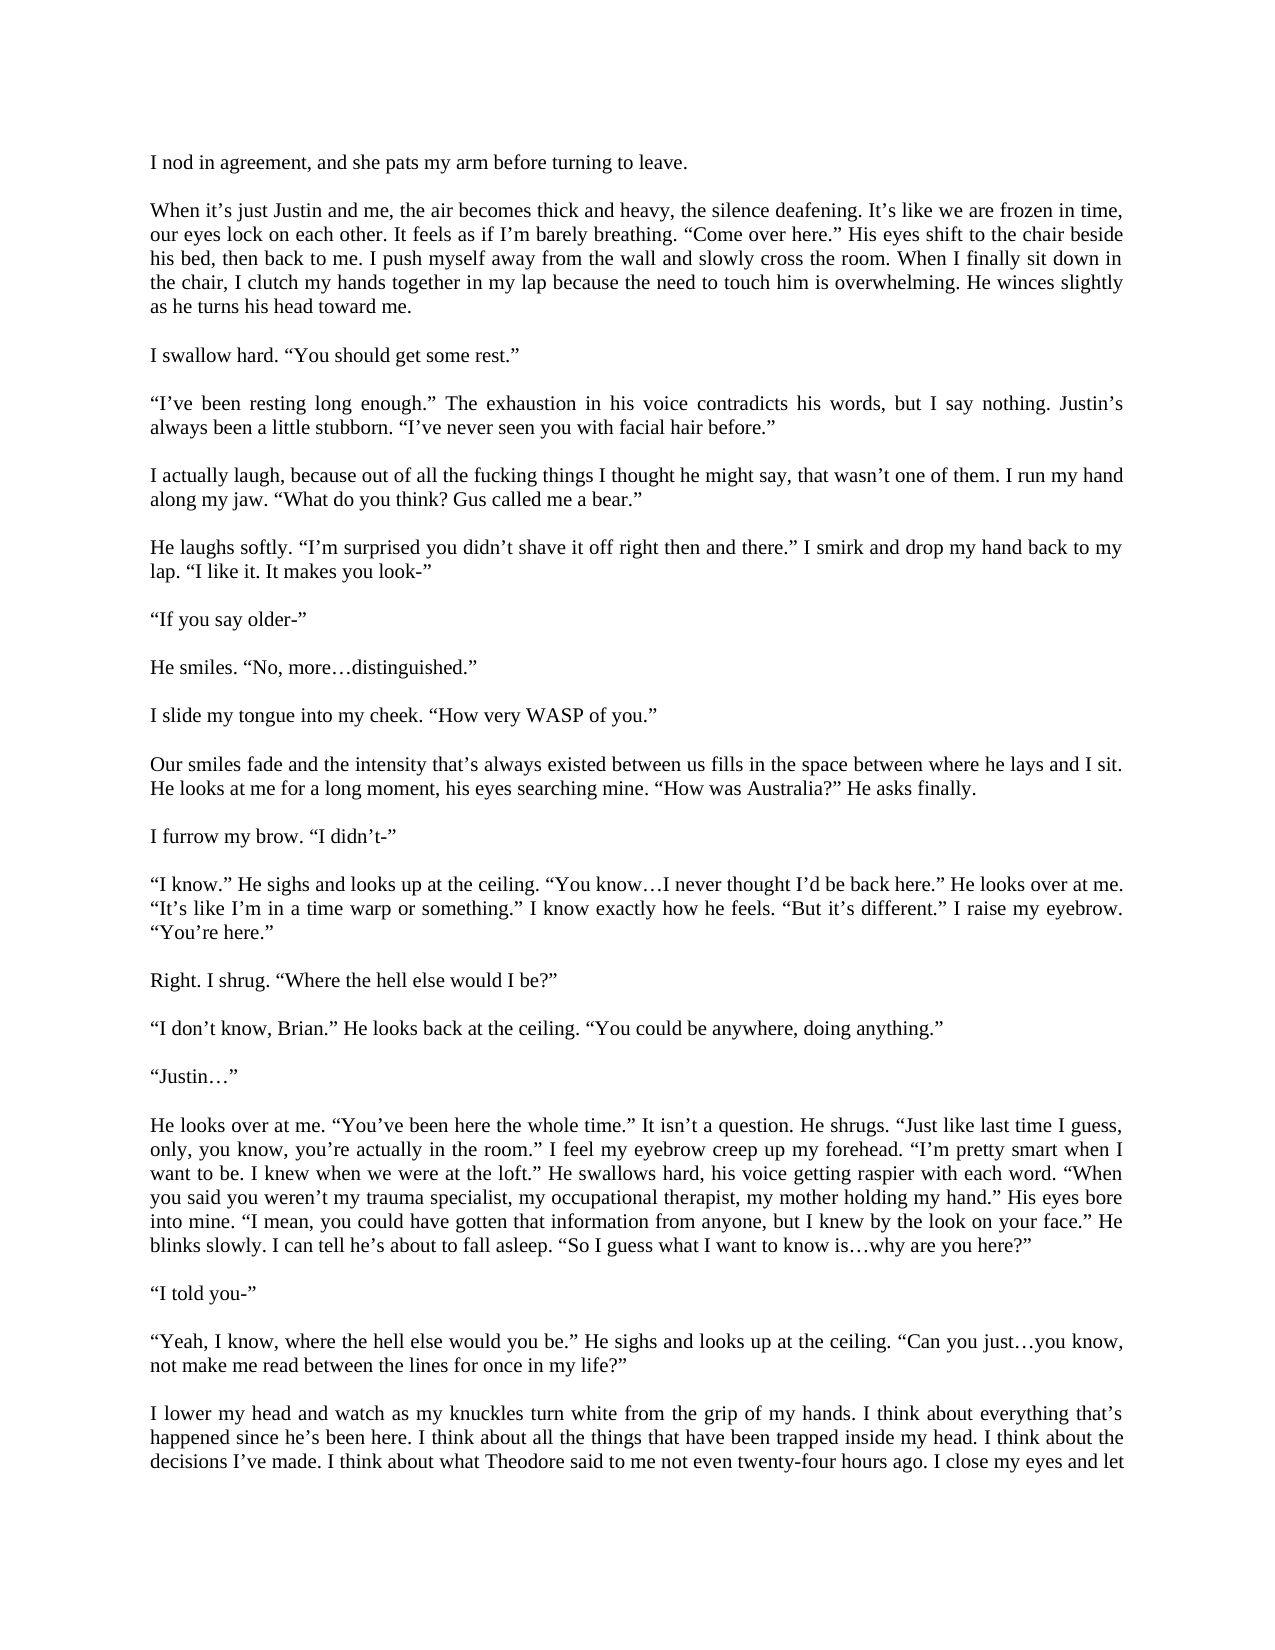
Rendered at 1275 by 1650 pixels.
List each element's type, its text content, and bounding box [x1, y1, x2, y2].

text “If you say older-” [150, 607, 1125, 631]
text I slide my tongue into my cheek. “How very WASP of you.” [150, 703, 1125, 727]
text Right. I shrug. “Where the hell else would I be?” [150, 968, 1125, 992]
text “Justin…” [150, 1064, 1125, 1088]
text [150, 1401, 1125, 1473]
text I swallow hard. “You should get some rest.” [150, 342, 1125, 367]
text When it’s just Justin and me, the air becomes thick and heavy, the silence deafening. It’s like we are frozen in time, our eyes lock on each other. It feels as if I’m barely breathing. “Come over here.” His eyes shift to the chair beside his bed, then back to me. I push myself away from the wall and slowly cross the room. When I finally sit down in the chair, I clutch my hands together in my lap because the need to touch him is overwhelming. He winces slightly as he turns his head toward me. [150, 198, 1125, 318]
text Our smiles fade and the intensity that’s always existed between us fills in the space between where he lays and I sit. He looks at me for a long moment, his eyes searching mine. “How was Australia?” He asks finally. [150, 752, 1125, 800]
text “I know.” He sighs and looks up at the ceiling. “You know…I never thought I’d be back here.” He looks over at me. “It’s like I’m in a time warp or something.” I know exactly how he feels. “But it’s different.” I raise my eyebrow. “You’re here.” [150, 872, 1125, 944]
text He looks over at me. “You’ve been here the whole time.” It isn’t a question. He shrugs. “Just like last time I guess, only, you know, you’re actually in the room.” I feel my eyebrow creep up my forehead. “I’m pretty smart when I want to be. I knew when we were at the loft.” He swallows hard, his voice getting raspier with each word. “When you said you weren’t my trauma specialist, my occupational therapist, my mother holding my hand.” His eyes bore into mine. “I mean, you could have gotten that information from anyone, but I knew by the look on your face.” He blinks slowly. I can tell he’s about to fall asleep. “So I guess what I want to know is…why are you here?” [150, 1112, 1125, 1257]
text I actually laugh, because out of all the fucking things I thought he might say, that wasn’t one of them. I run my hand along my jaw. “What do you think? Gus called me a bear.” [150, 463, 1125, 511]
text He laughs softly. “I’m surprised you didn’t shave it off right then and there.” I smirk and drop my hand back to my lap. “I like it. It makes you look-” [150, 535, 1125, 583]
text I nod in agreement, and she pats my arm before turning to leave. [150, 150, 1125, 174]
text “Yeah, I know, where the hell else would you be.” He sighs and looks up at the ceiling. “Can you just…you know, not make me read between the lines for once in my life?” [150, 1329, 1125, 1377]
text I furrow my brow. “I didn’t-” [150, 824, 1125, 848]
text “I’ve been resting long enough.” The exhaustion in his voice contradicts his words, but I say nothing. Justin’s always been a little stubborn. “I’ve never seen you with facial hair before.” [150, 391, 1125, 439]
text “I don’t know, Brian.” He looks back at the ceiling. “You could be anywhere, doing anything.” [150, 1016, 1125, 1040]
text “I told you-” [150, 1281, 1125, 1305]
text He smiles. “No, more…distinguished.” [150, 655, 1125, 679]
